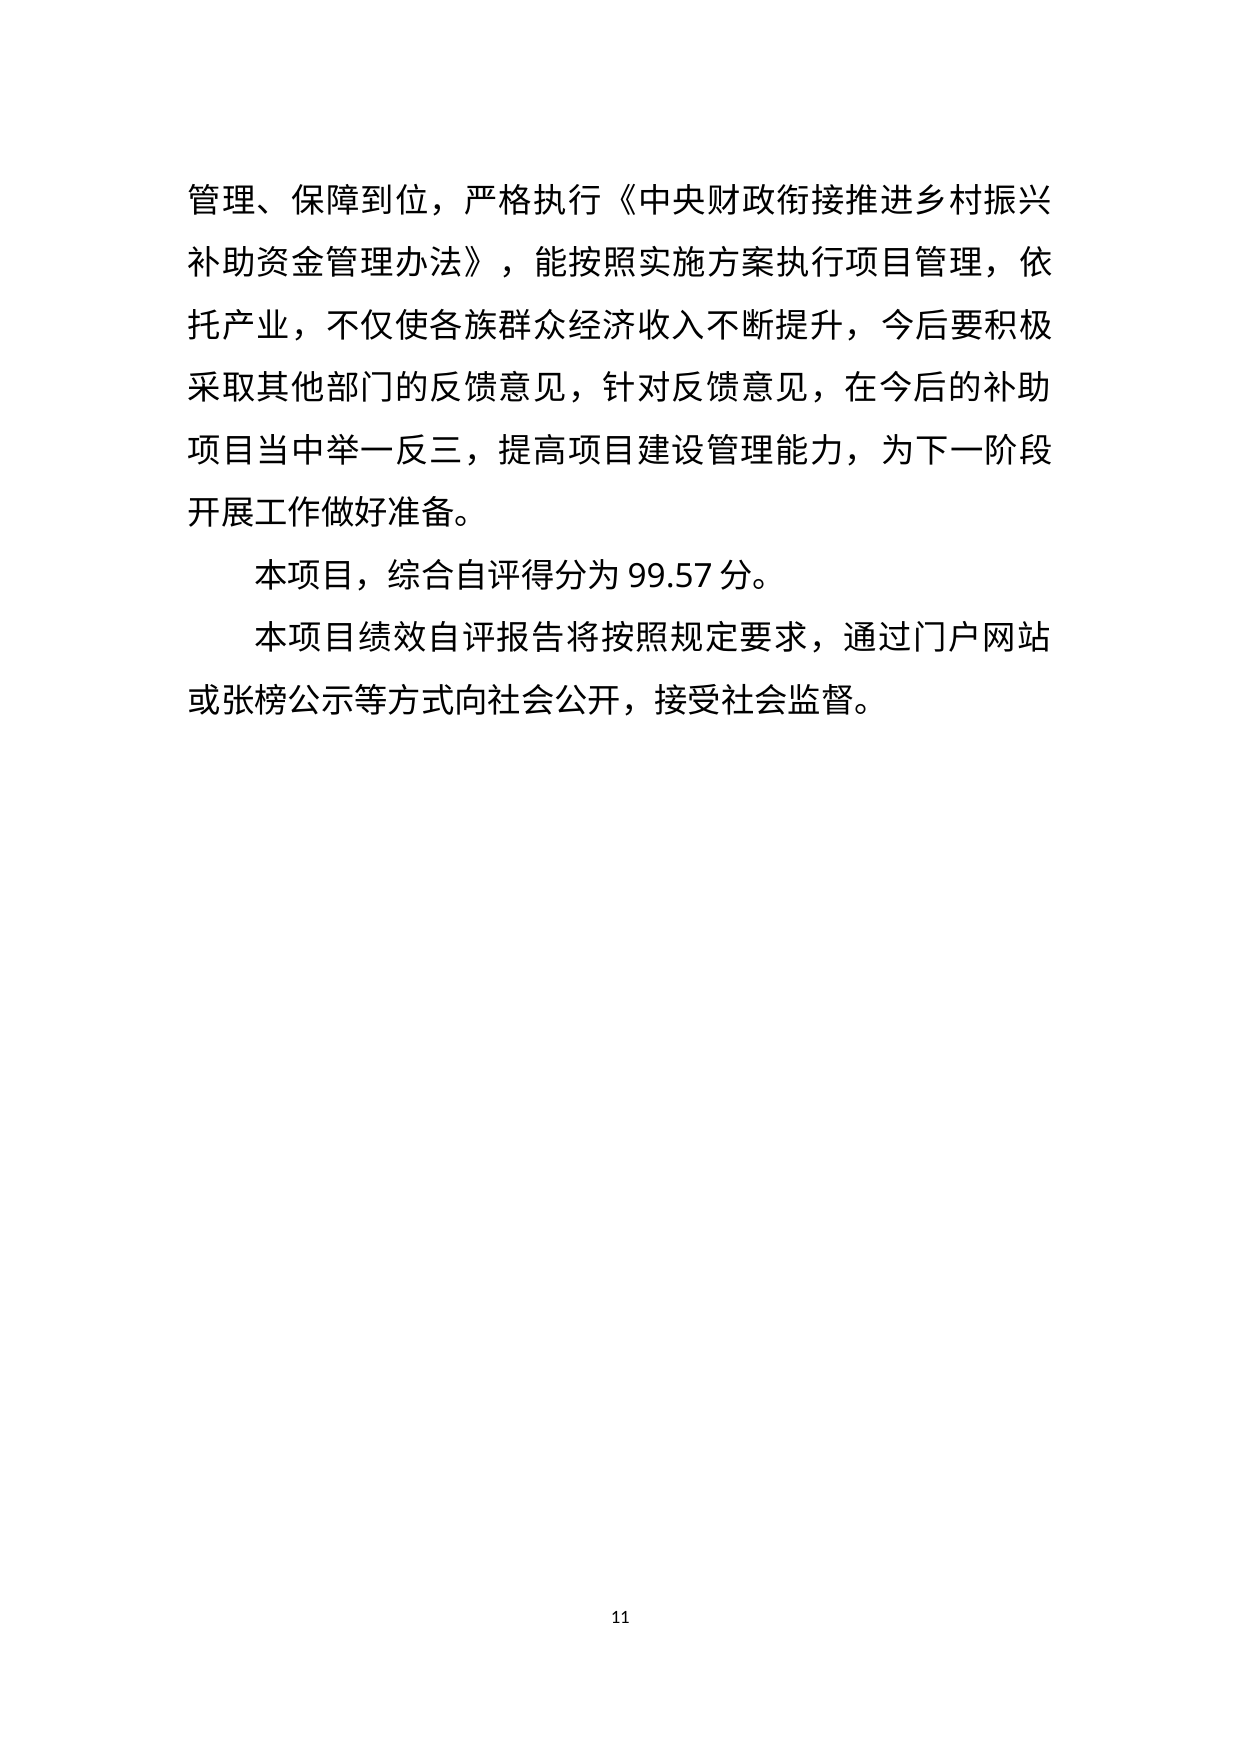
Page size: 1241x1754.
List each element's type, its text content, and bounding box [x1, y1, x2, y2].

text 本项目绩效自评报告将按照规定要求，通过门户网站或张榜公示等方式向社会公开，接受社会监督。 [187, 599, 1053, 724]
text 本项目，综合自评得分为99.57分。 [187, 537, 1053, 599]
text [187, 162, 1053, 537]
